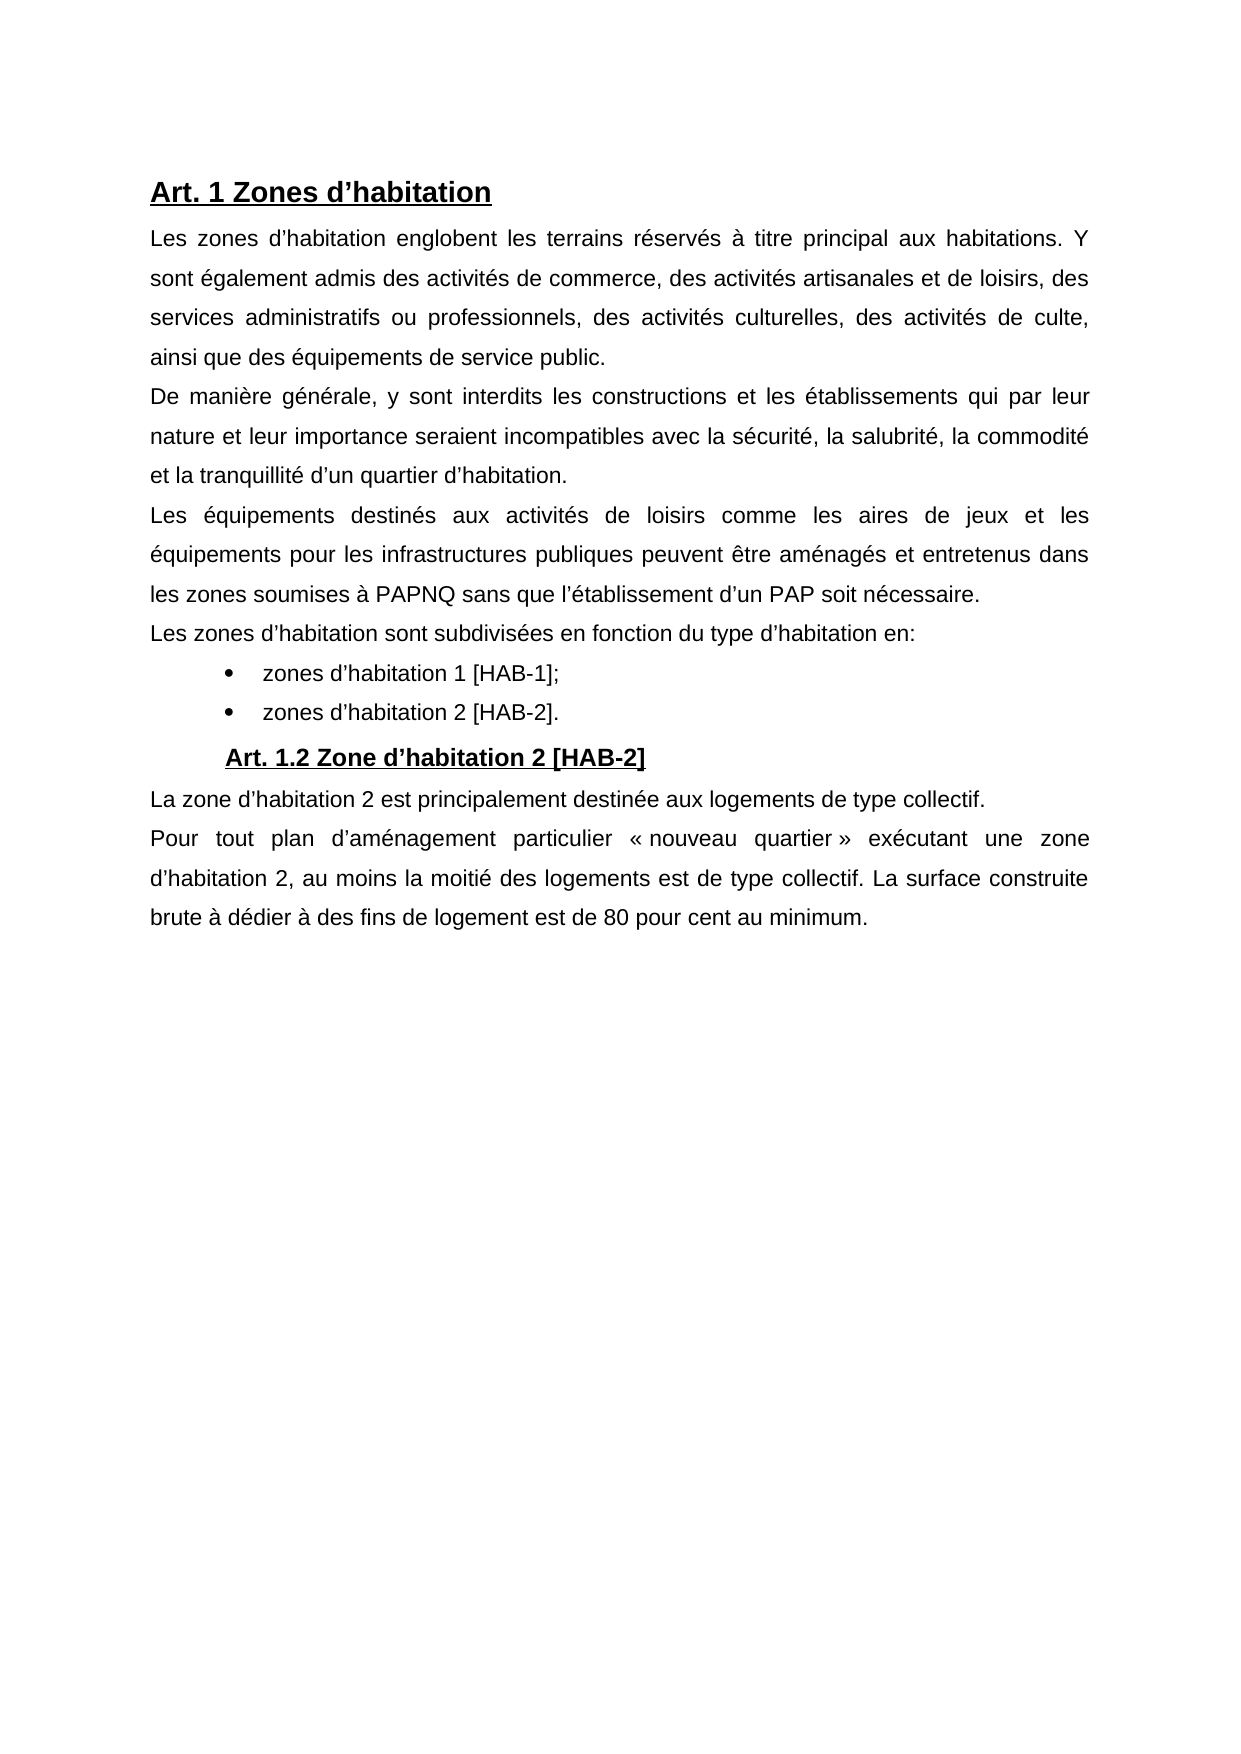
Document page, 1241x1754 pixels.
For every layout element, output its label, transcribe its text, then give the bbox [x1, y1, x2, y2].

text De manière générale, y sont interdits les constructions et les établissements qui par leur nature et leur importance seraient incompatibles avec la sécurité, la salubrité, la commodité et la tranquillité d’un quartier d’habitation. [150, 383, 1090, 488]
text Les équipements destinés aux activités de loisirs comme les aires de jeux et les équipements pour les infrastructures publiques peuvent être aménagés et entretenus dans les zones soumises à PAPNQ sans que l’établissement d’un PAP soit nécessaire. [150, 502, 1090, 607]
text Les zones d’habitation sont subdivisées en fonction du type d’habitation en: [150, 620, 1090, 646]
text La zone d’habitation 2 est principalement destinée aux logements de type collectif. [150, 786, 1090, 812]
list zones d’habitation 1 [HAB-1]; [225, 659, 1090, 686]
subtitle Art. 1.2 Zone d’habitation 2 [HAB-2] [225, 743, 1090, 771]
subtitle Art. 1 Zones d’habitation [150, 175, 1090, 208]
list zones d’habitation 2 [HAB-2]. [225, 699, 1090, 725]
text Les zones d’habitation englobent les terrains réservés à titre principal aux habitations. Y sont également admis des activités de commerce, des activités artisanales et de loisirs, des services administratifs ou professionnels, des activités culturelles, des activités de culte, ainsi que des équipements de service public. [150, 225, 1090, 370]
text Pour tout plan d’aménagement particulier « nouveau quartier » exécutant une zone d’habitation 2, au moins la moitié des logements est de type collectif. La surface construite brute à dédier à des fins de logement est de 80 pour cent au minimum. [150, 825, 1090, 931]
